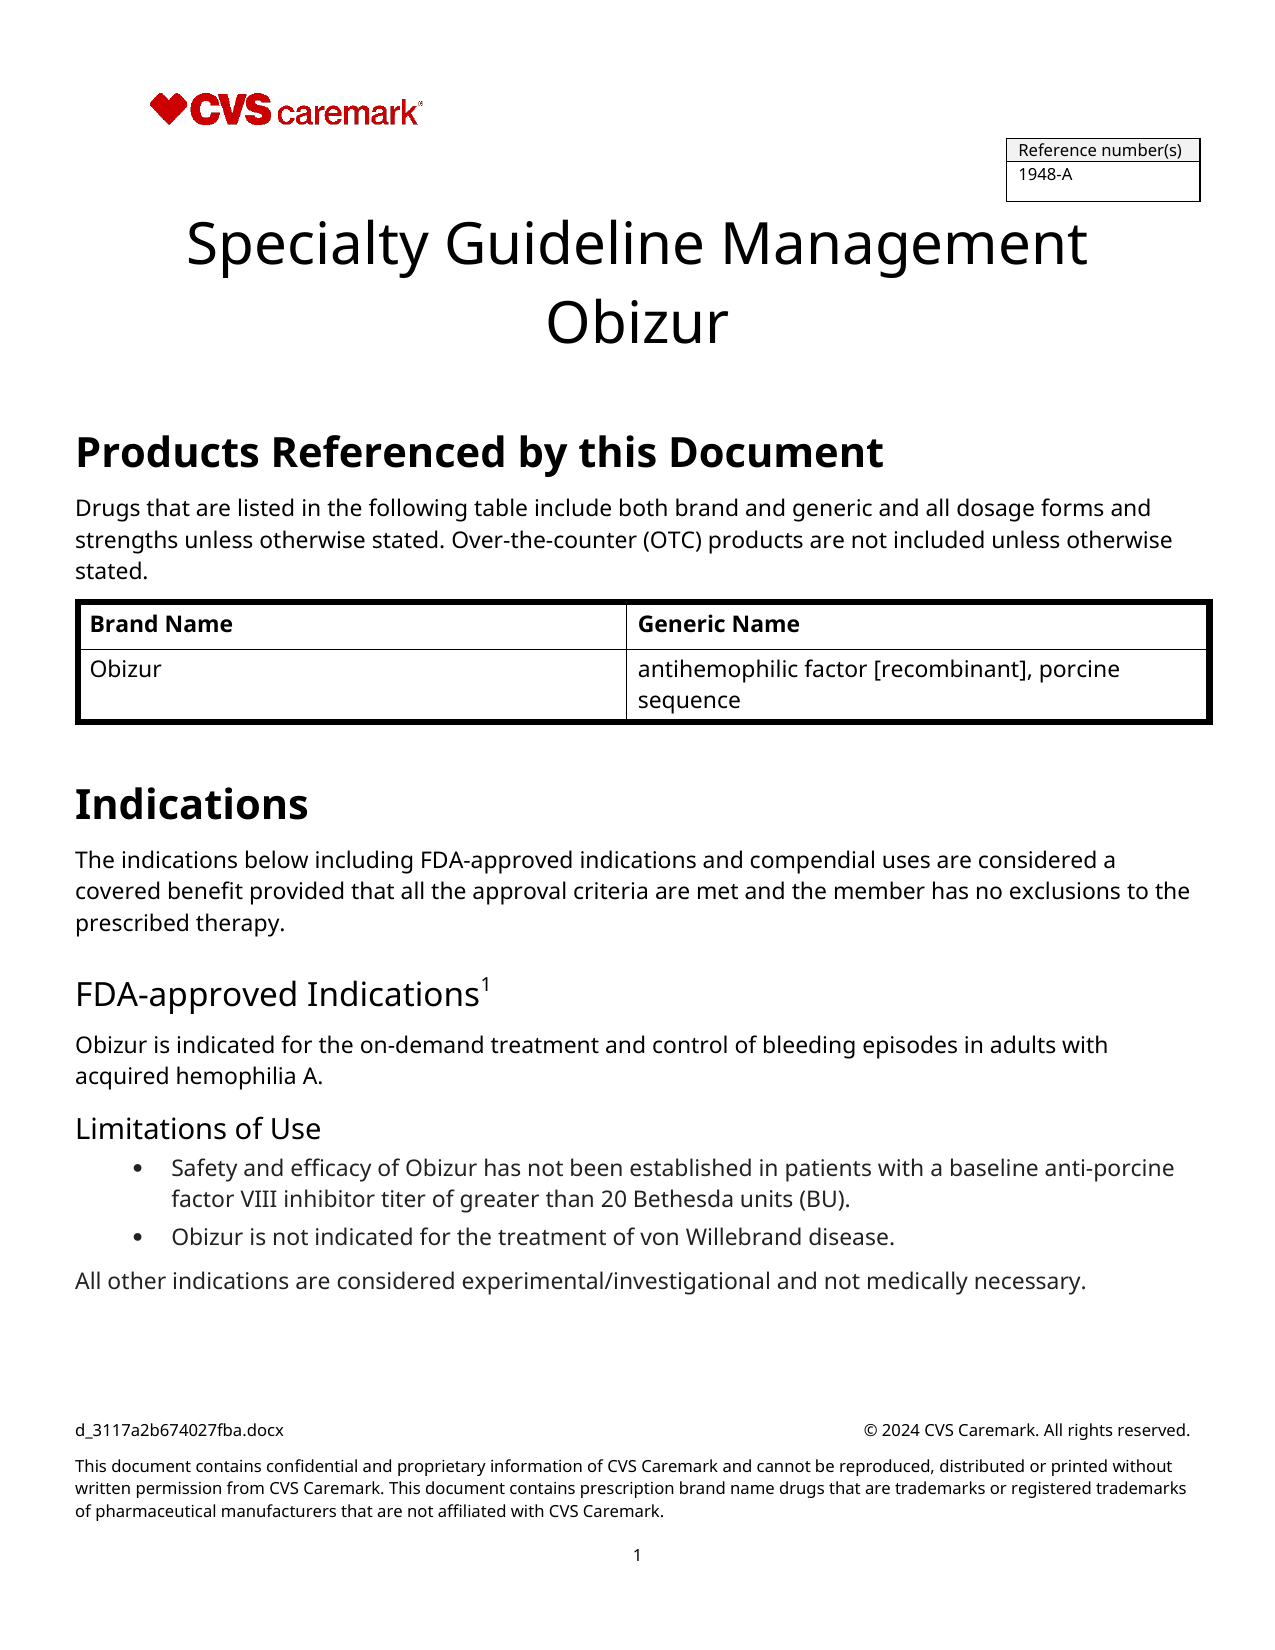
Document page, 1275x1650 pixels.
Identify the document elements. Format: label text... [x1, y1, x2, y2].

list All other indications are considered experimental/investigational and not medically necessary. [75, 1264, 1200, 1296]
text Obizur is indicated for the on-demand treatment and control of bleeding episodes in adults with acquired hemophilia A. [75, 1029, 1200, 1092]
subtitle Products Referenced by this Document [75, 423, 1200, 480]
table_cell 1948-A [1007, 162, 1199, 201]
subtitle Limitations of Use [75, 1108, 1200, 1148]
text The indications below including FDA-approved indications and compendial uses are considered a covered benefit provided that all the approval criteria are met and the member has no exclusions to the prescribed therapy. [75, 844, 1200, 938]
table_header Reference number(s) [1007, 139, 1199, 161]
text Drugs that are listed in the following table include both brand and generic and all dosage forms and strengths unless otherwise stated. Over-the-counter (OTC) products are not included unless otherwise stated. [75, 492, 1200, 586]
subtitle FDA-approved Indications1 [75, 971, 1200, 1017]
table_cell Obizur [81, 650, 626, 718]
table_cell antihemophilic factor [recombinant], porcine sequence [627, 650, 1206, 718]
table_header Generic Name [627, 605, 1206, 648]
table_header Brand Name [81, 605, 626, 648]
subtitle Indications [75, 775, 1200, 832]
subtitle Specialty Guideline Management Obizur [75, 202, 1200, 361]
list Safety and efficacy of Obizur has not been established in patients with a baseline anti-porcine factor VIII inhibitor titer of greater than 20 Bethesda units (BU). [133, 1152, 1200, 1214]
picture [150, 93, 423, 125]
list Obizur is not indicated for the treatment of von Willebrand disease. [133, 1221, 1200, 1252]
